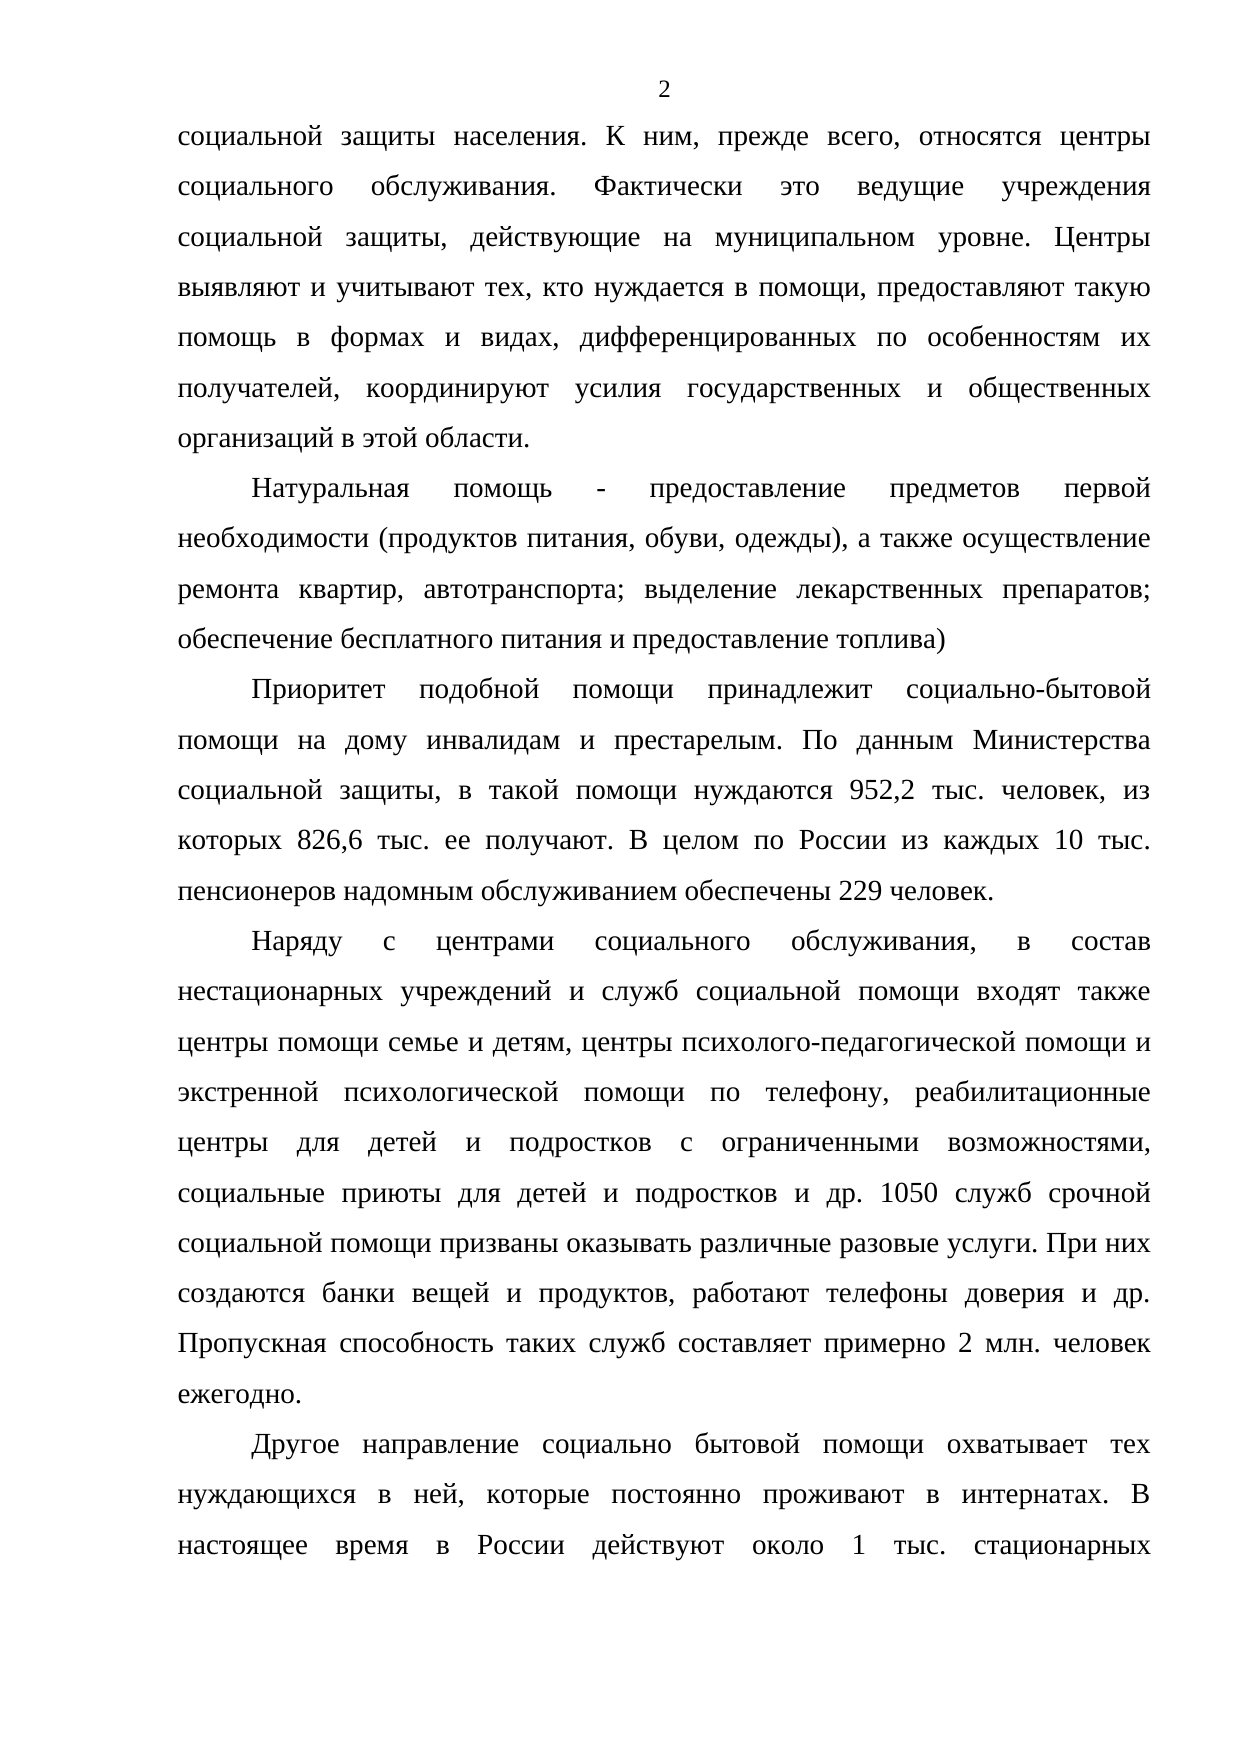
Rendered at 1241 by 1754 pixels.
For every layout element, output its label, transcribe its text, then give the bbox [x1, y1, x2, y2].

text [177, 1426, 1152, 1560]
text Наряду с центрами социального обслуживания, в состав нестационарных учреждений и служб социальной помощи входят также центры помощи семье и детям, центры психолого-педагогической помощи и экстренной психологической помощи по телефону, реабилитационные центры для детей и подростков с ограниченными возможностями, социальные приюты для детей и подростков и др. 1050 служб срочной социальной помощи призваны оказывать различные разовые услуги. При них создаются банки вещей и продуктов, работают телефоны доверия и др. Пропускная способность таких служб составляет примерно 2 млн. человек ежегодно. [177, 923, 1152, 1409]
text Натуральная помощь - предоставление предметов первой необходимости (продуктов питания, обуви, одежды), а также осуществление ремонта квартир, автотранспорта; выделение лекарственных препаратов; обеспечение бесплатного питания и предоставление топлива) [177, 470, 1152, 655]
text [177, 118, 1152, 453]
text Приоритет подобной помощи принадлежит социально-бытовой помощи на дому инвалидам и престарелым. По данным Министерства социальной защиты, в такой помощи нуждаются 952,2 тыс. человек, из которых 826,6 тыс. ее получают. В целом по России из каждых 10 тыс. пенсионеров надомным обслуживанием обеспечены 229 человек. [177, 672, 1152, 906]
